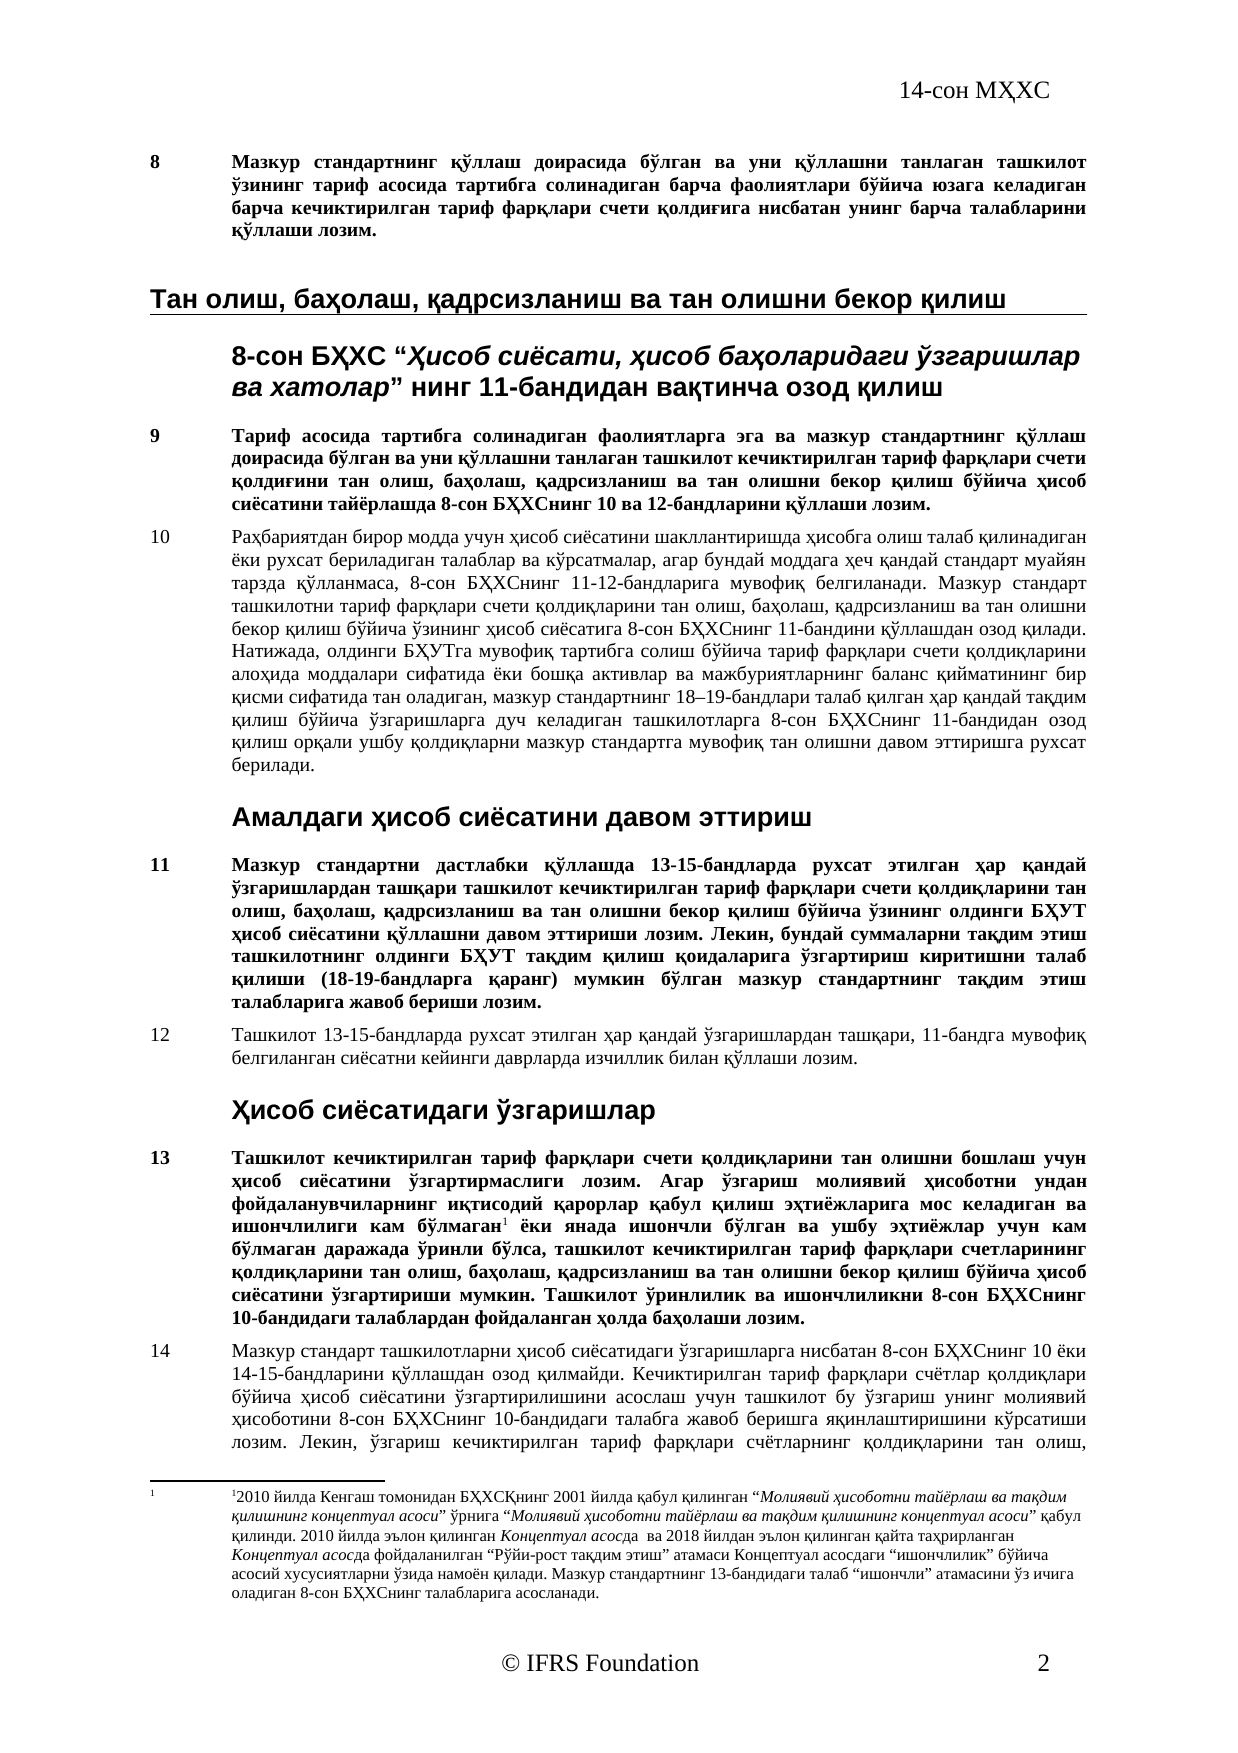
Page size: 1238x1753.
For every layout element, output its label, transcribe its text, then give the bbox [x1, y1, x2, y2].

text 12 Ташкилот 13-15-бандларда рухсат этилган ҳар қандай ўзгаришлардан ташқари, 11-бандга мувофиқ белгиланган сиёсатни кейинги даврларда изчиллик билан қўллаши лозим. [150, 1023, 1087, 1069]
text Амалдаги ҳисоб сиёсатини давом эттириш [231, 801, 1087, 832]
text Ҳисоб сиёсатидаги ўзгаришлар [231, 1094, 1087, 1125]
text Тан олиш, баҳолаш, қадрсизланиш ва тан олишни бекор қилиш [150, 283, 1087, 314]
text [150, 1339, 1087, 1453]
text 8 Мазкур стандартнинг қўллаш доирасида бўлган ва уни қўллашни танлаган ташкилот ўзининг тариф асосида тартибга солинадиган барча фаолиятлари бўйича юзага келадиган барча кечиктирилган тариф фарқлари счети қолдиғига нисбатан унинг барча талабларини қўллаши лозим. [150, 150, 1087, 241]
text 10 Раҳбариятдан бирор модда учун ҳисоб сиёсатини шакллантиришда ҳисобга олиш талаб қилинадиган ёки рухсат бериладиган талаблар ва кўрсатмалар, агар бундай моддага ҳеч қандай стандарт муайян тарзда қўлланмаса, 8-сон БҲХСнинг 11-12-бандларига мувофиқ белгиланади. Мазкур стандарт ташкилотни тариф фарқлари счети қолдиқларини тан олиш, баҳолаш, қадрсизланиш ва тан олишни бекор қилиш бўйича ўзининг ҳисоб сиёсатига 8-сон БҲХСнинг 11-бандини қўллашдан озод қилади. Натижада, олдинги БҲУТга мувофиқ тартибга солиш бўйича тариф фарқлари счети қолдиқларини алоҳида моддалари сифатида ёки бошқа активлар ва мажбуриятларнинг баланс қийматининг бир қисми сифатида тан оладиган, мазкур стандартнинг 18–19-бандлари талаб қилган ҳар қандай тақдим қилиш бўйича ўзгаришларга дуч келадиган ташкилотларга 8-сон БҲХСнинг 11-бандидан озод қилиш орқали ушбу қолдиқларни мазкур стандартга мувофиқ тан олишни давом эттиришга рухсат берилади. [150, 525, 1087, 776]
text 9 Тариф асосида тартибга солинадиган фаолиятларга эга ва мазкур стандартнинг қўллаш доирасида бўлган ва уни қўллашни танлаган ташкилот кечиктирилган тариф фарқлари счети қолдиғини тан олиш, баҳолаш, қадрсизланиш ва тан олишни бекор қилиш бўйича ҳисоб сиёсатини тайёрлашда 8-сон БҲХСнинг 10 ва 12-бандларини қўллаши лозим. [150, 423, 1087, 515]
text 8-сон БҲХС “Ҳисоб сиёсати, ҳисоб баҳоларидаги ўзгаришлар ва хатолар” нинг 11-бандидан вақтинча озод қилиш [231, 340, 1087, 403]
text 11 Мазкур стандартни дастлабки қўллашда 13-15-бандларда рухсат этилган ҳар қандай ўзгаришлардан ташқари ташкилот кечиктирилган тариф фарқлари счети қолдиқларини тан олиш, баҳолаш, қадрсизланиш ва тан олишни бекор қилиш бўйича ўзининг олдинги БҲУТ ҳисоб сиёсатини қўллашни давом эттириши лозим. Лекин, бундай суммаларни тақдим этиш ташкилотнинг олдинги БҲУТ тақдим қилиш қоидаларига ўзгартириш киритишни талаб қилиши (18-19-бандларга қаранг) мумкин бўлган мазкур стандартнинг тақдим этиш талабларига жавоб бериши лозим. [150, 853, 1087, 1013]
text 13 Ташкилот кечиктирилган тариф фарқлари счети қолдиқларини тан олишни бошлаш учун ҳисоб сиёсатини ўзгартирмаслиги лозим. Агар ўзгариш молиявий ҳисоботни ундан фойдаланувчиларнинг иқтисодий қарорлар қабул қилиш эҳтиёжларига мос келадиган ва ишончлилиги кам бўлмаган1 ёки янада ишончли бўлган ва ушбу эҳтиёжлар учун кам бўлмаган даражада ўринли бўлса, ташкилот кечиктирилган тариф фарқлари счетларининг қолдиқларини тан олиш, баҳолаш, қадрсизланиш ва тан олишни бекор қилиш бўйича ҳисоб сиёсатини ўзгартириши мумкин. Ташкилот ўринлилик ва ишончлиликни 8-сон БҲХСнинг 10-бандидаги талаблардан фойдаланган ҳолда баҳолаши лозим. [150, 1146, 1087, 1328]
